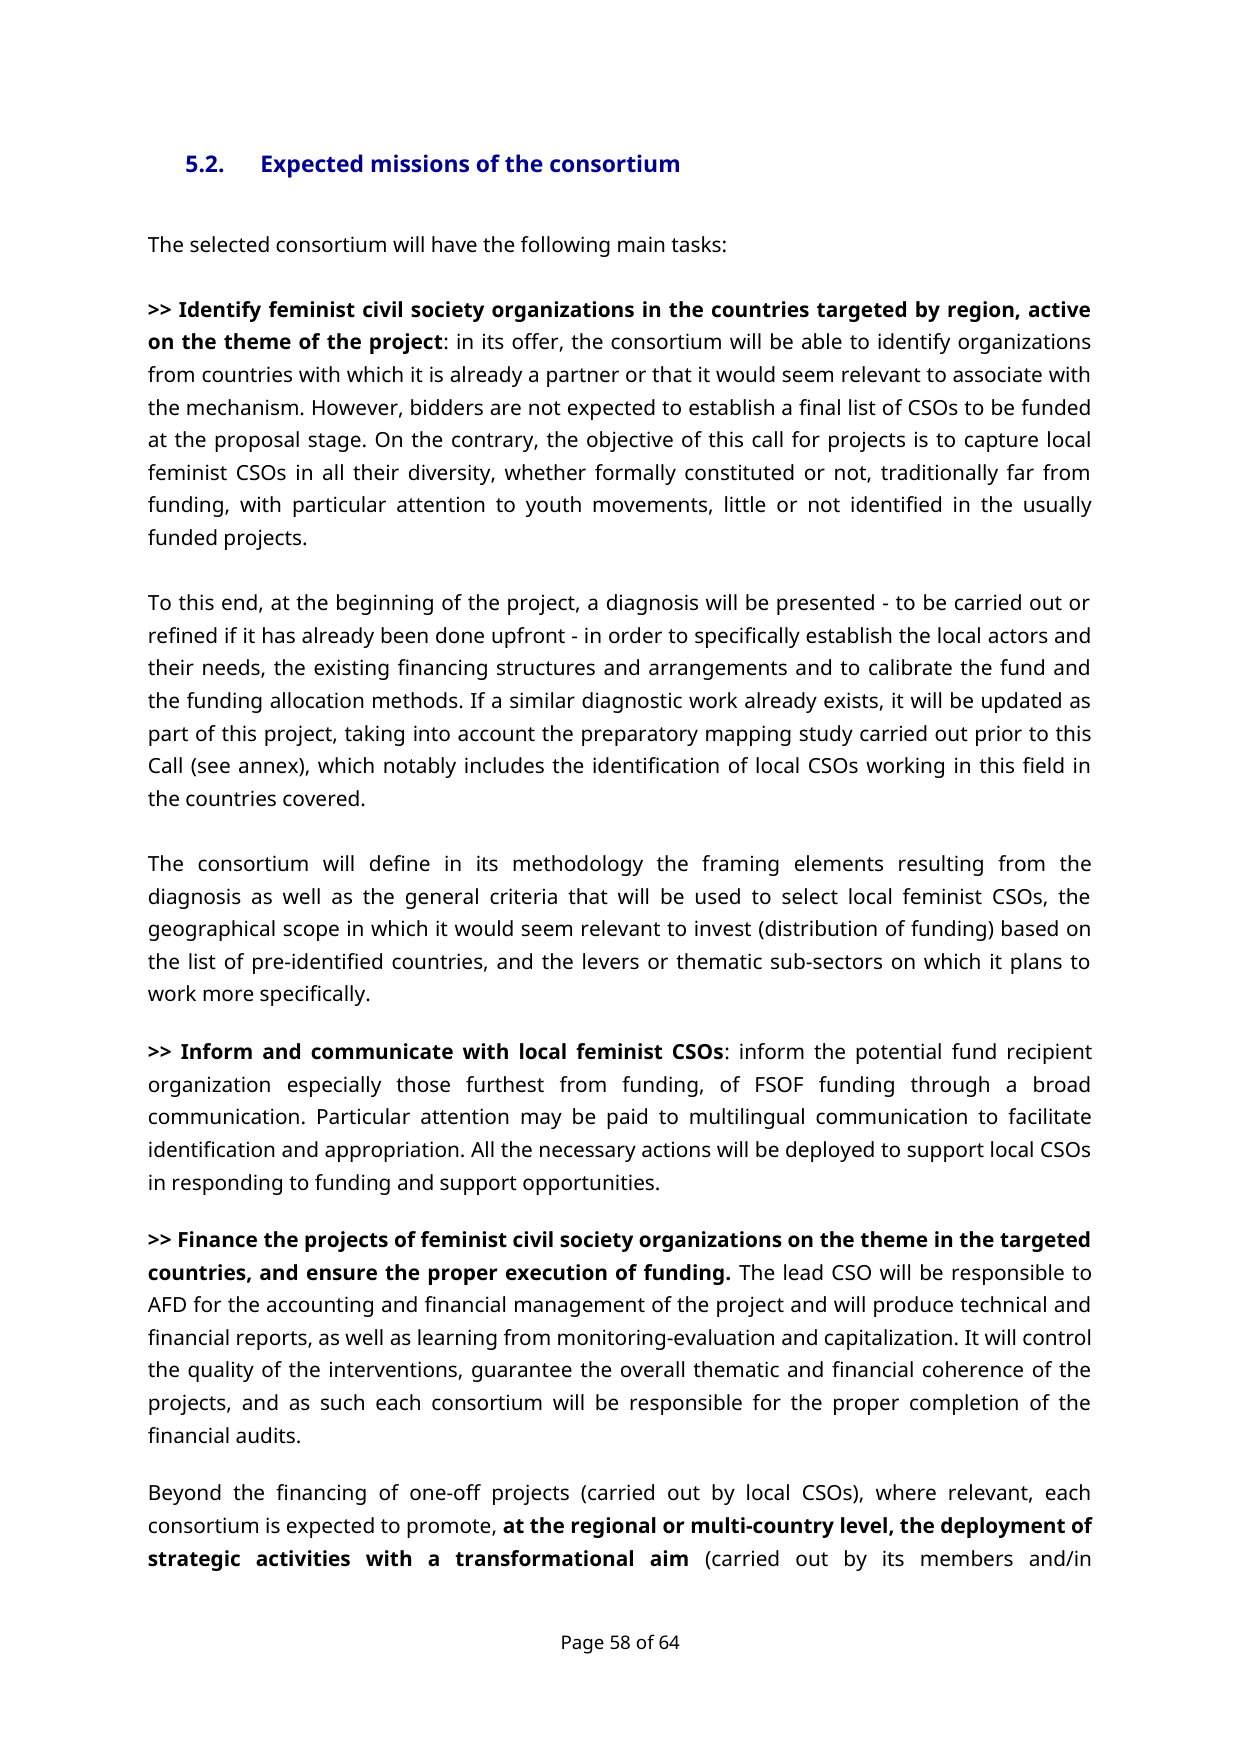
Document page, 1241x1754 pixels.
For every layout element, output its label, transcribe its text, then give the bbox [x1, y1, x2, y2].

text The selected consortium will have the following main tasks: [148, 230, 1093, 258]
text To this end, at the beginning of the project, a diagnosis will be presented - to be carried out or refined if it has already been done upfront - in order to specifically establish the local actors and their needs, the existing financing structures and arrangements and to calibrate the fund and the funding allocation methods. If a similar diagnostic work already exists, it will be updated as part of this project, taking into account the preparatory mapping study carried out prior to this Call (see annex), which notably includes the identification of local CSOs working in this field in the countries covered. [148, 588, 1093, 812]
text >> Finance the projects of feminist civil society organizations on the theme in the targeted countries, and ensure the proper execution of funding. The lead CSO will be responsible to AFD for the accounting and financial management of the project and will produce technical and financial reports, as well as learning from monitoring-evaluation and capitalization. It will control the quality of the interventions, guarantee the overall thematic and financial coherence of the projects, and as such each consortium will be responsible for the proper completion of the financial audits. [148, 1225, 1093, 1449]
text The consortium will define in its methodology the framing elements resulting from the diagnosis as well as the general criteria that will be used to select local feminist CSOs, the geographical scope in which it would seem relevant to invest (distribution of funding) based on the list of pre-identified countries, and the levers or thematic sub-sectors on which it plans to work more specifically. [148, 849, 1093, 1008]
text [148, 1478, 1093, 1572]
text >> Inform and communicate with local feminist CSOs: inform the potential fund recipient organization especially those furthest from funding, of FSOF funding through a broad communication. Particular attention may be paid to multilingual communication to facilitate identification and appropriation. All the necessary actions will be deployed to support local CSOs in responding to funding and support opportunities. [148, 1037, 1093, 1196]
text >> Identify feminist civil society organizations in the countries targeted by region, active on the theme of the project: in its offer, the consortium will be able to identify organizations from countries with which it is already a partner or that it would seem relevant to associate with the mechanism. However, bidders are not expected to establish a final list of CSOs to be funded at the proposal stage. On the contrary, the objective of this call for projects is to capture local feminist CSOs in all their diversity, whether formally constituted or not, traditionally far from funding, with particular attention to youth movements, little or not identified in the usually funded projects. [148, 295, 1093, 552]
list Expected missions of the consortium [185, 148, 1093, 179]
